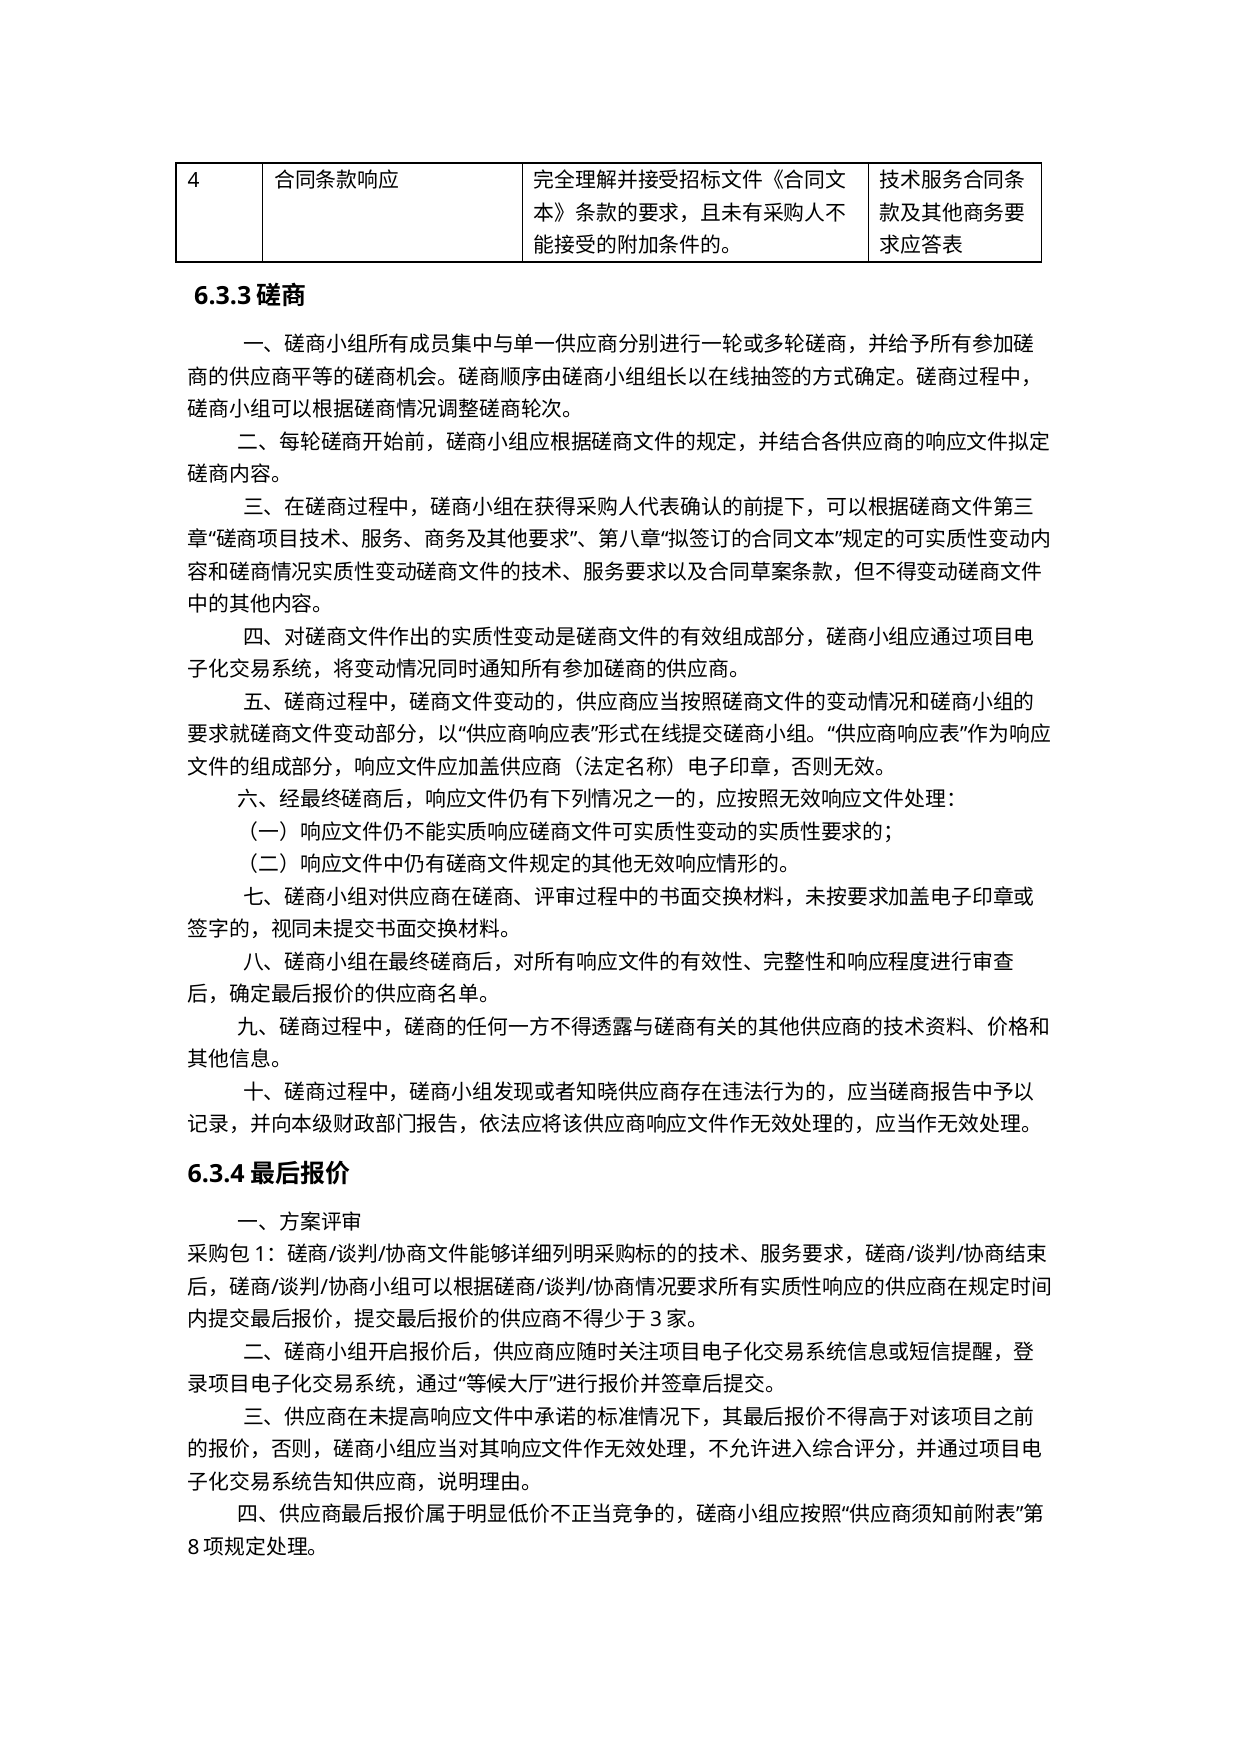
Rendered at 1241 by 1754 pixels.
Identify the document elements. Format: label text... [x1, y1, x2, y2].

text 6.3.4最后报价 [187, 1140, 1053, 1205]
text 二、每轮磋商开始前，磋商小组应根据磋商文件的规定，并结合各供应商的响应文件拟定磋商内容。 [187, 425, 1053, 490]
table_cell 4 [177, 164, 262, 261]
text 二、磋商小组开启报价后，供应商应随时关注项目电子化交易系统信息或短信提醒，登录项目电子化交易系统，通过“等候大厅”进行报价并签章后提交。 [187, 1335, 1053, 1400]
text 六、经最终磋商后，响应文件仍有下列情况之一的，应按照无效响应文件处理： [187, 783, 1053, 815]
text 九、磋商过程中，磋商的任何一方不得透露与磋商有关的其他供应商的技术资料、价格和其他信息。 [187, 1010, 1053, 1075]
text 采购包1：磋商/谈判/协商文件能够详细列明采购标的的技术、服务要求，磋商/谈判/协商结束后，磋商/谈判/协商小组可以根据磋商/谈判/协商情况要求所有实质性响应的供应商在规定时间内提交最后报价，提交最后报价的供应商不得少于3家。 [187, 1238, 1053, 1335]
text 四、对磋商文件作出的实质性变动是磋商文件的有效组成部分，磋商小组应通过项目电子化交易系统，将变动情况同时通知所有参加磋商的供应商。 [187, 620, 1053, 685]
table_cell 合同条款响应 [263, 164, 522, 261]
text 一、方案评审 [187, 1205, 1053, 1238]
text 四、供应商最后报价属于明显低价不正当竞争的，磋商小组应按照“供应商须知前附表”第8项规定处理。 [187, 1498, 1053, 1563]
text 三、在磋商过程中，磋商小组在获得采购人代表确认的前提下，可以根据磋商文件第三章“磋商项目技术、服务、商务及其他要求”、第八章“拟签订的合同文本”规定的可实质性变动内容和磋商情况实质性变动磋商文件的技术、服务要求以及合同草案条款，但不得变动磋商文件中的其他内容。 [187, 490, 1053, 620]
text （二）响应文件中仍有磋商文件规定的其他无效响应情形的。 [187, 848, 1053, 880]
text 五、磋商过程中，磋商文件变动的，供应商应当按照磋商文件的变动情况和磋商小组的要求就磋商文件变动部分，以“供应商响应表”形式在线提交磋商小组。“供应商响应表”作为响应文件的组成部分，响应文件应加盖供应商（法定名称）电子印章，否则无效。 [187, 685, 1053, 783]
text 6.3.3磋商 [187, 263, 1053, 328]
text 一、磋商小组所有成员集中与单一供应商分别进行一轮或多轮磋商，并给予所有参加磋商的供应商平等的磋商机会。磋商顺序由磋商小组组长以在线抽签的方式确定。磋商过程中，磋商小组可以根据磋商情况调整磋商轮次。 [187, 328, 1053, 425]
text 八、磋商小组在最终磋商后，对所有响应文件的有效性、完整性和响应程度进行审查后，确定最后报价的供应商名单。 [187, 945, 1053, 1010]
table_cell 技术服务合同条款及其他商务要求应答表 [869, 164, 1041, 261]
table_cell 完全理解并接受招标文件《合同文本》条款的要求，且未有采购人不能接受的附加条件的。 [523, 164, 868, 261]
text （一）响应文件仍不能实质响应磋商文件可实质性变动的实质性要求的； [187, 815, 1053, 848]
text 七、磋商小组对供应商在磋商、评审过程中的书面交换材料，未按要求加盖电子印章或签字的，视同未提交书面交换材料。 [187, 880, 1053, 945]
text 十、磋商过程中，磋商小组发现或者知晓供应商存在违法行为的，应当磋商报告中予以记录，并向本级财政部门报告，依法应将该供应商响应文件作无效处理的，应当作无效处理。 [187, 1075, 1053, 1140]
text 三、供应商在未提高响应文件中承诺的标准情况下，其最后报价不得高于对该项目之前的报价，否则，磋商小组应当对其响应文件作无效处理，不允许进入综合评分，并通过项目电子化交易系统告知供应商，说明理由。 [187, 1400, 1053, 1498]
